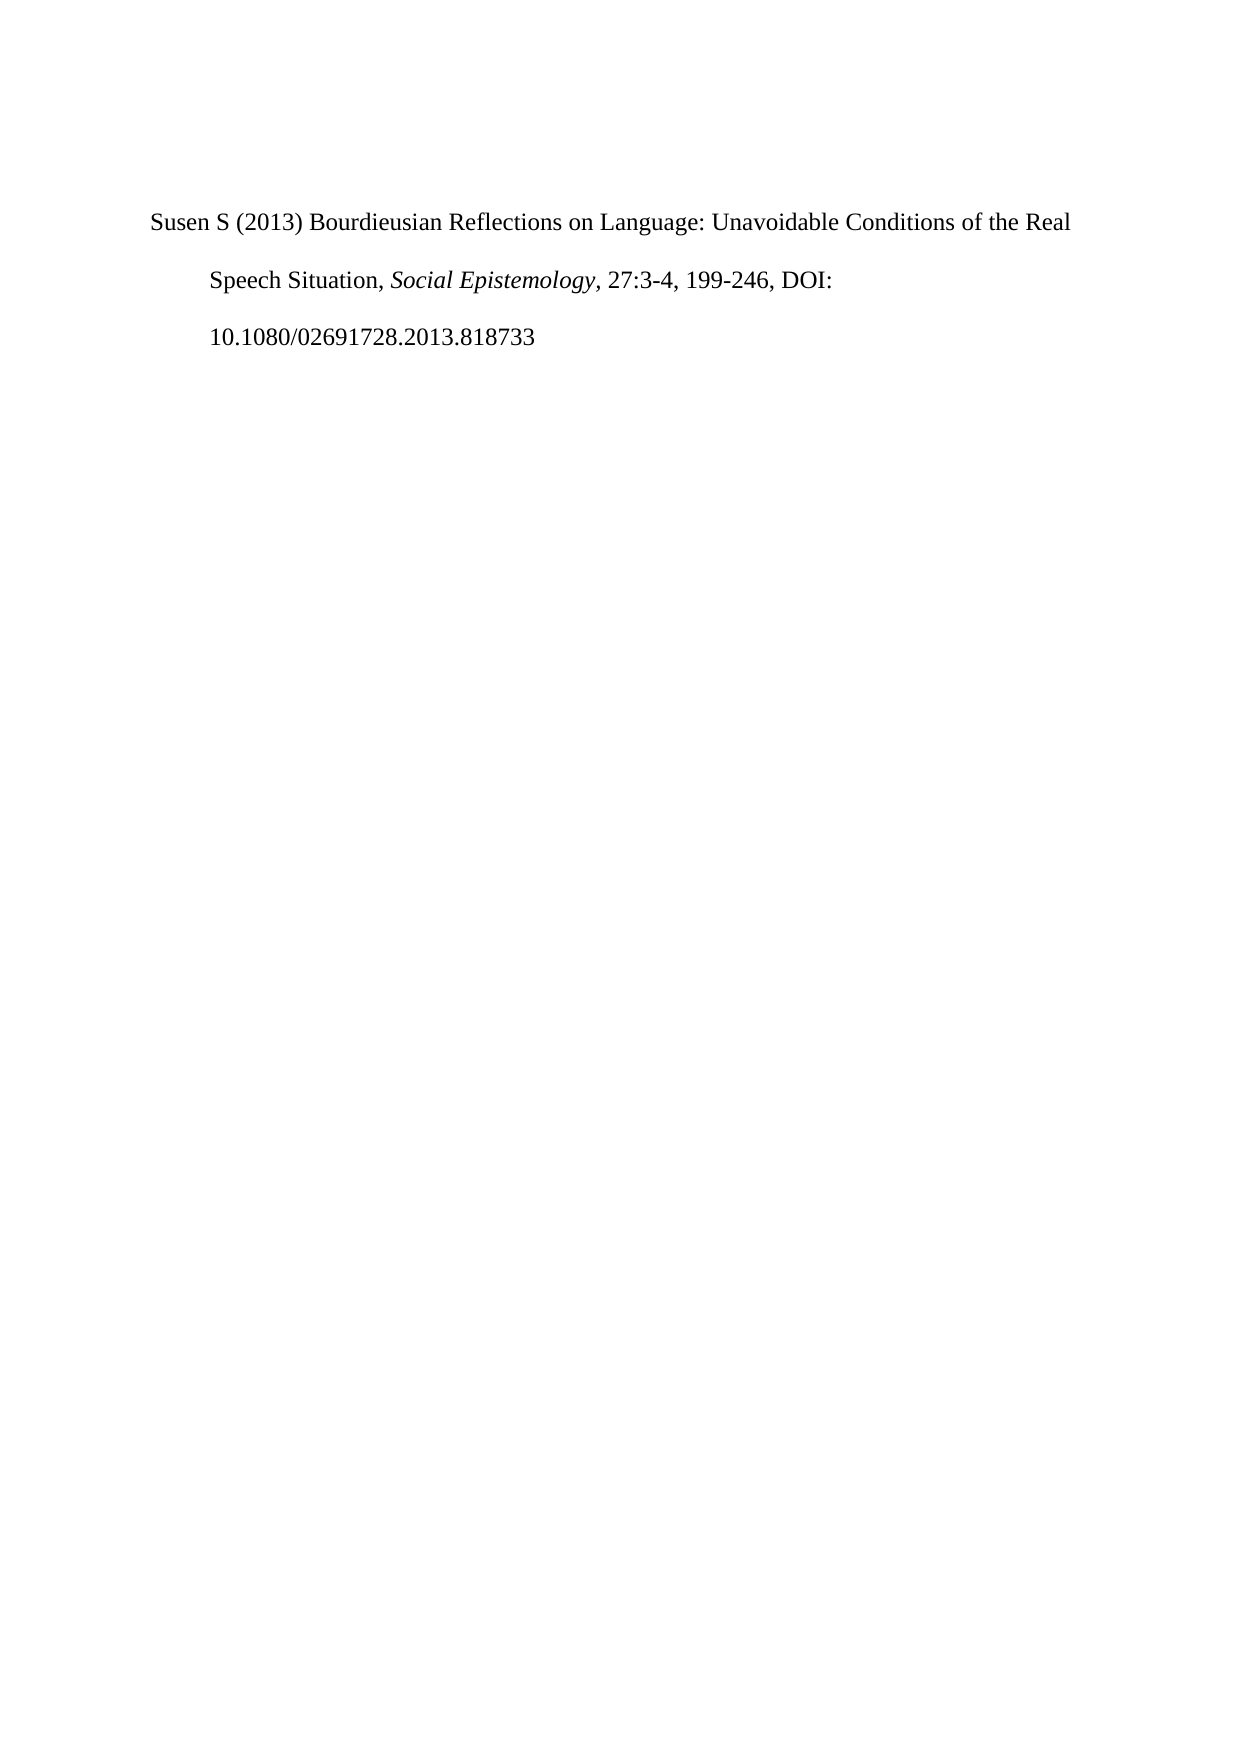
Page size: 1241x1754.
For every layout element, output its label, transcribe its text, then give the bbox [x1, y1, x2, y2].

text Susen S (2013) Bourdieusian Reflections on Language: Unavoidable Conditions of the Real Speech Situation, Social Epistemology, 27:3-4, 199-246, DOI: 10.1080/02691728.2013.818733 [150, 207, 1090, 351]
